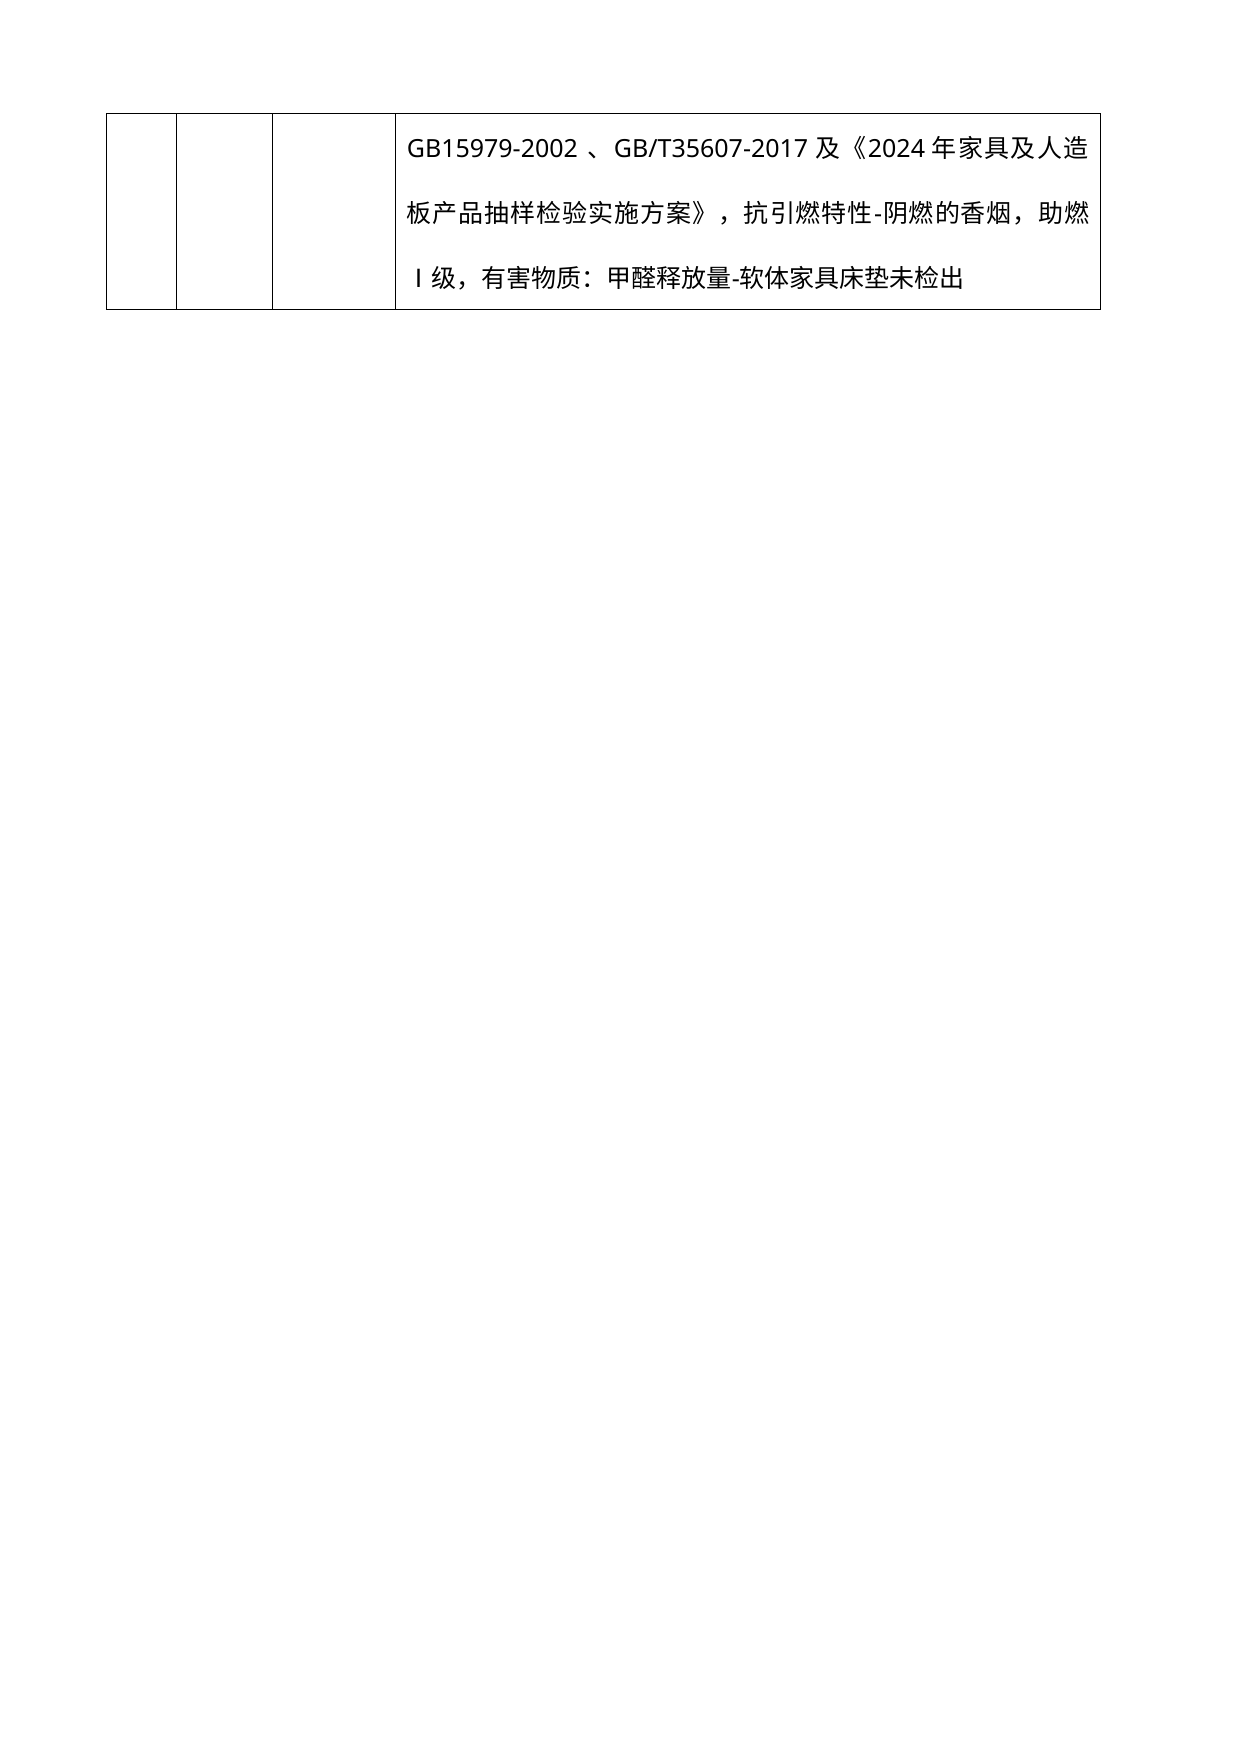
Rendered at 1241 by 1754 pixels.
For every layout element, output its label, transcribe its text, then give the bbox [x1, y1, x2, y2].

table_cell 5 [107, 114, 176, 309]
table_cell [177, 114, 272, 309]
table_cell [396, 114, 1100, 309]
table_cell 棕垫 [273, 114, 395, 309]
